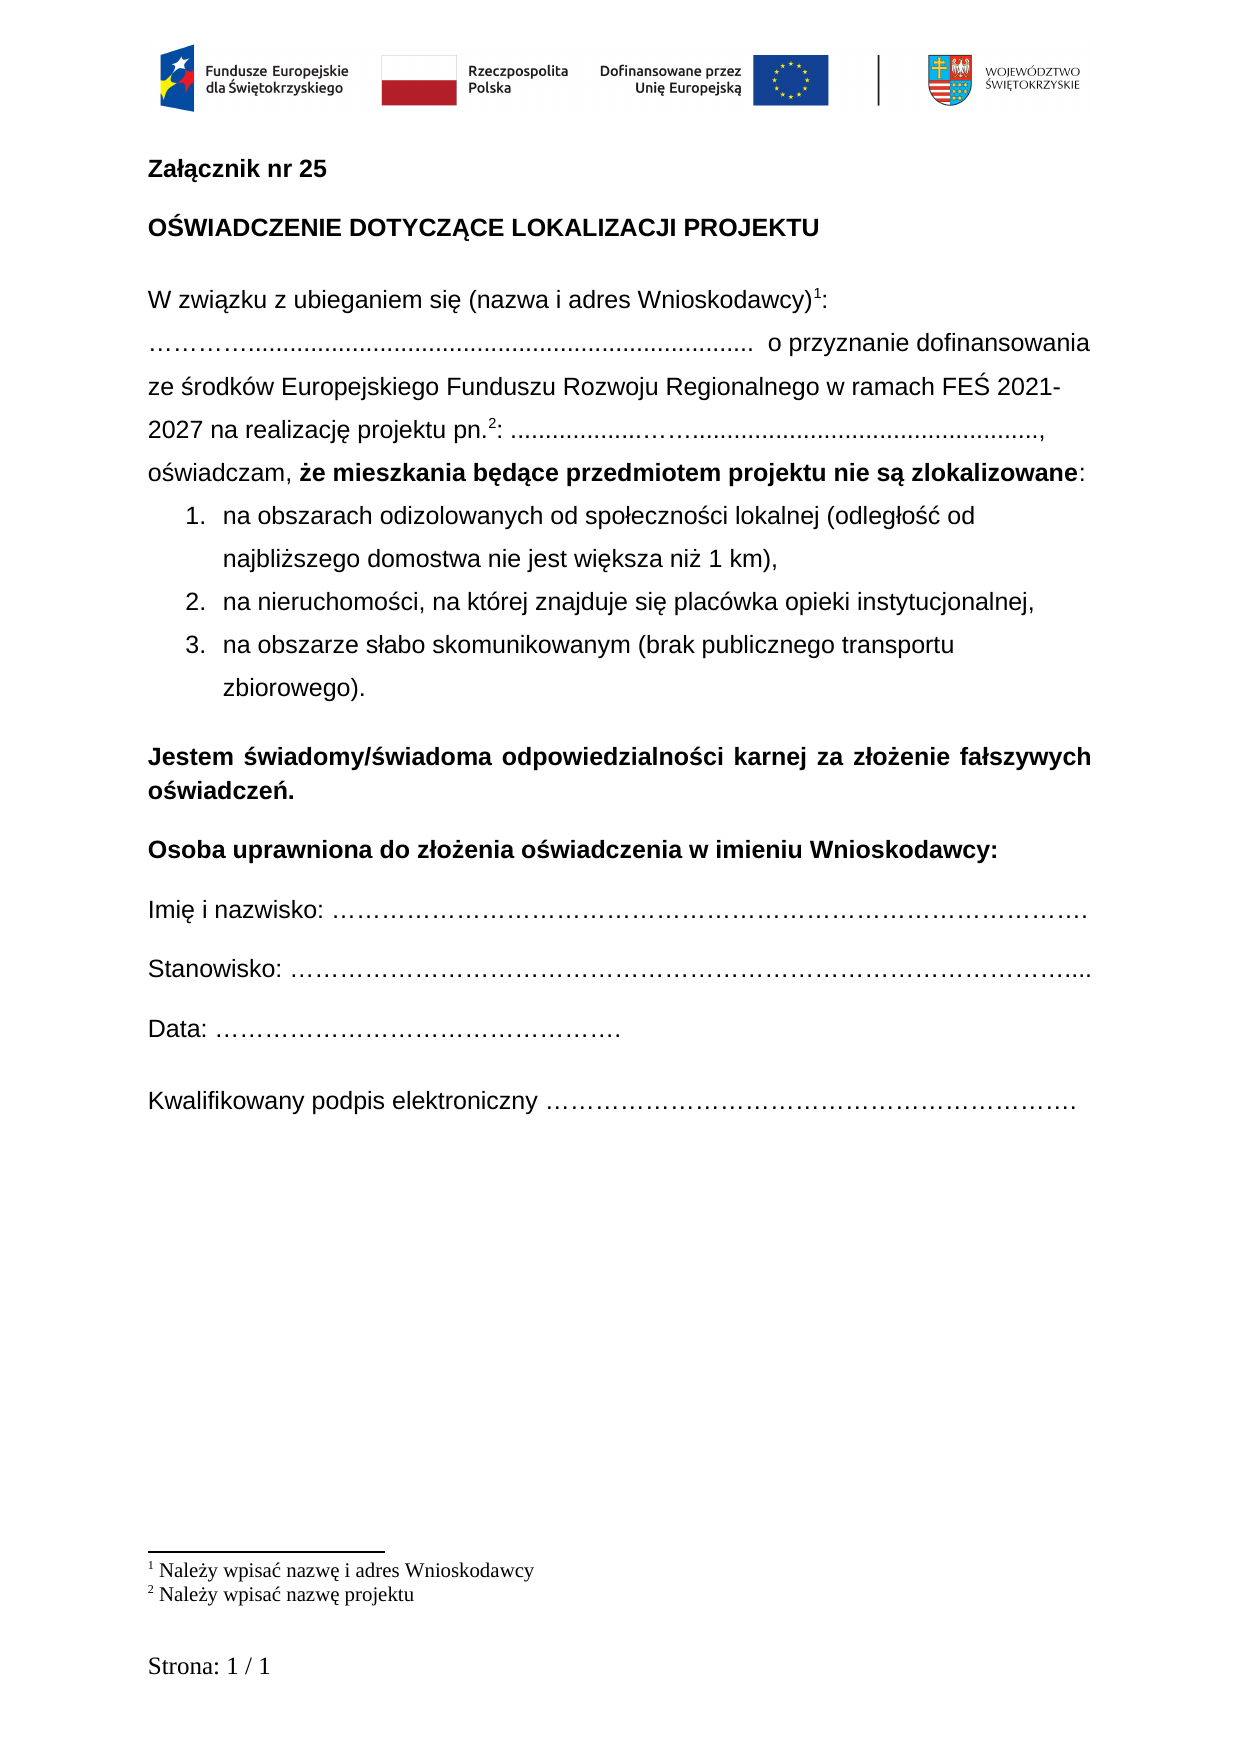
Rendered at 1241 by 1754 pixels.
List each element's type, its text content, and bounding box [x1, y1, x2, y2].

text W związku z ubieganiem się (nazwa i adres Wnioskodawcy): …………......................................................................... o przyznanie dofinansowania ze środków Europejskiego Funduszu Rozwoju Regionalnego w ramach FEŚ 2021-2027 na realizację projektu pn.: ...................…….................................................., oświadczam, że mieszkania będące przedmiotem projektu nie są zlokalizowane: [148, 285, 1093, 487]
picture [147, 41, 1093, 115]
text Kwalifikowany podpis elektroniczny ………………………………………………………. [148, 1086, 1093, 1115]
text Stanowisko: ………………………………………………………………………………….... [148, 954, 1093, 983]
text na nieruchomości, na której znajduje się placówka opieki instytucjonalnej, [185, 587, 1093, 616]
text Osoba uprawniona do złożenia oświadczenia w imieniu Wnioskodawcy: [148, 836, 1093, 864]
text Załącznik nr 25 [148, 154, 1093, 183]
text Data: …………………………………………. [148, 1014, 1093, 1043]
text OŚWIADCZENIE DOTYCZĄCE LOKALIZACJI PROJEKTU [148, 213, 1093, 242]
text Jestem świadomy/świadoma odpowiedzialności karnej za złożenie fałszywych oświadczeń. [148, 742, 1093, 805]
text na obszarach odizolowanych od społeczności lokalnej (odległość od najbliższego domostwa nie jest większa niż 1 km), [185, 501, 1093, 573]
text na obszarze słabo skomunikowanym (brak publicznego transportu zbiorowego). [185, 630, 1093, 702]
text Imię i nazwisko: ………………………………………………………………………………. [148, 895, 1093, 924]
